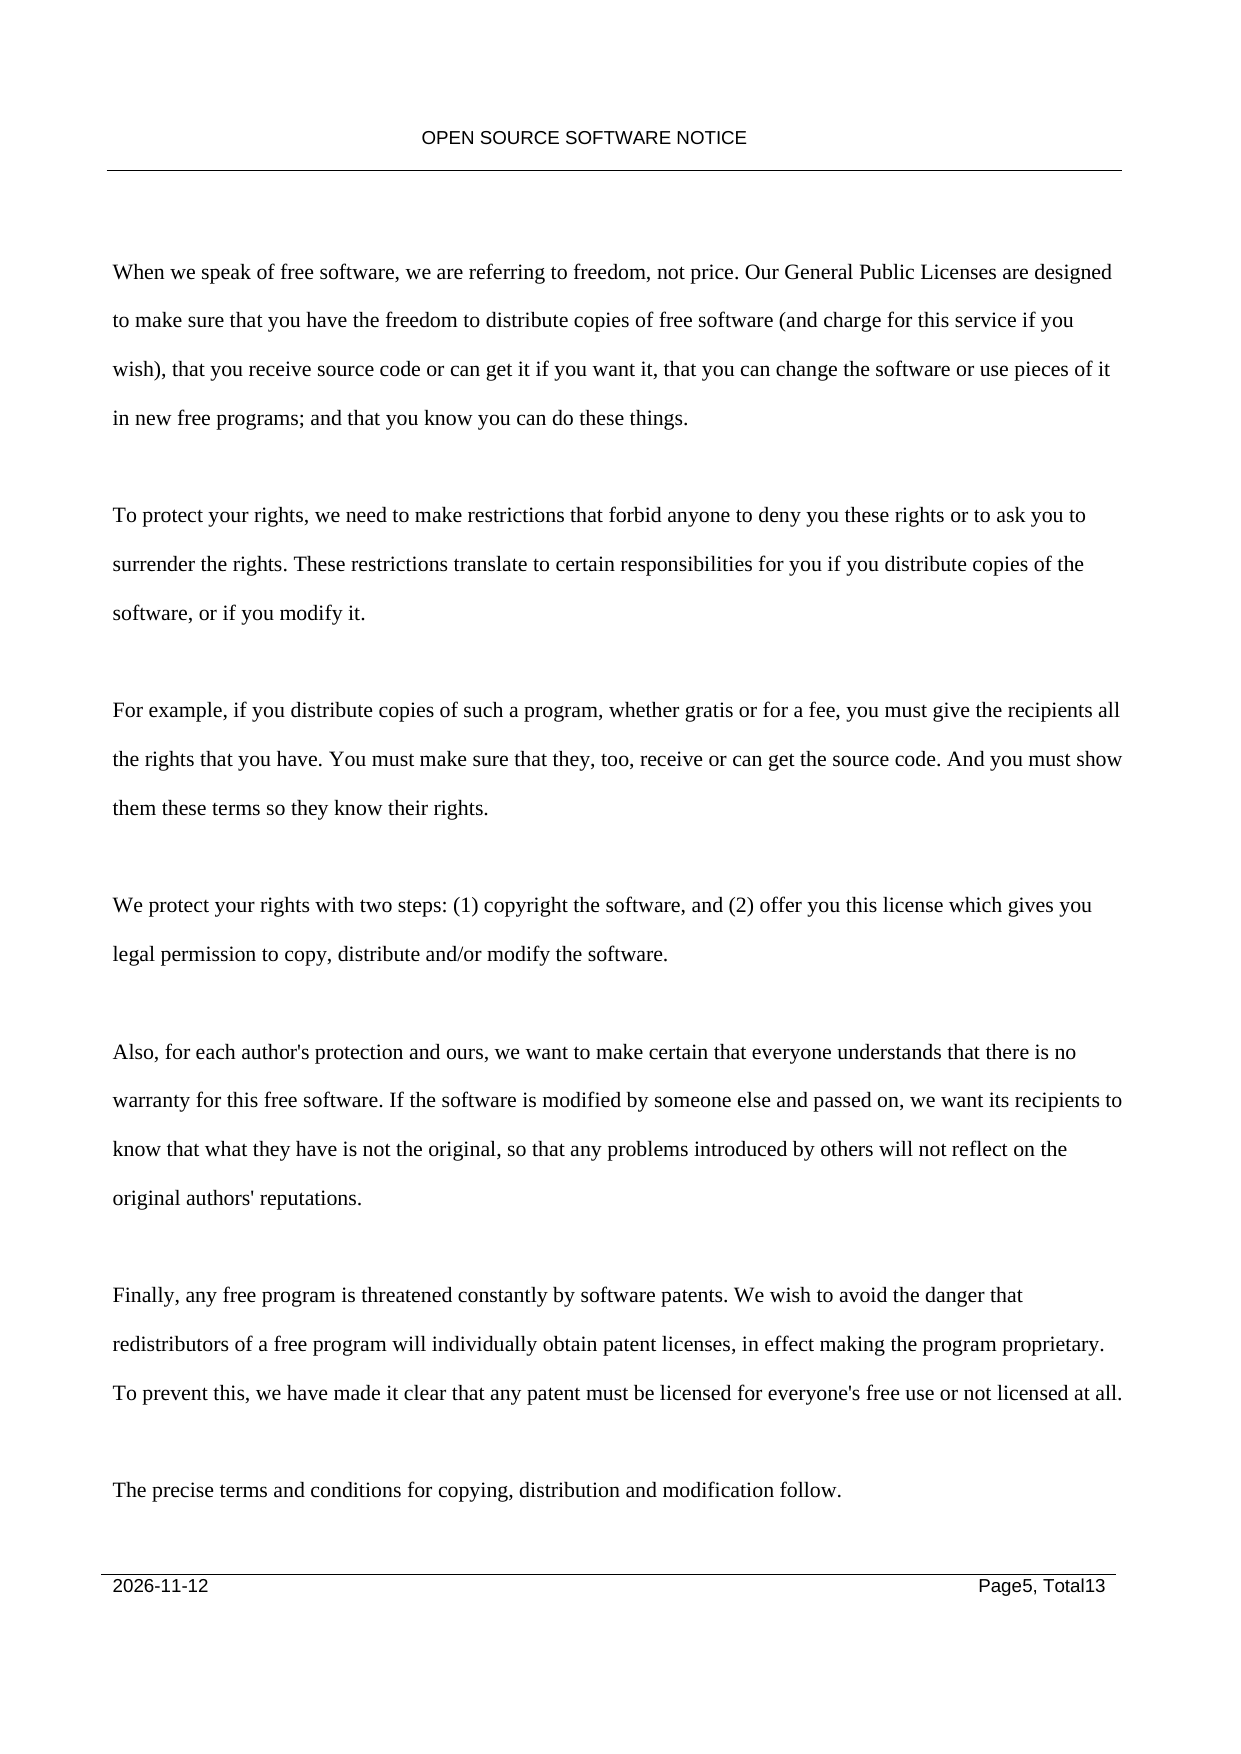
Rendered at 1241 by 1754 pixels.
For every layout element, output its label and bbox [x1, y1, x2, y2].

text [112, 206, 1128, 1506]
